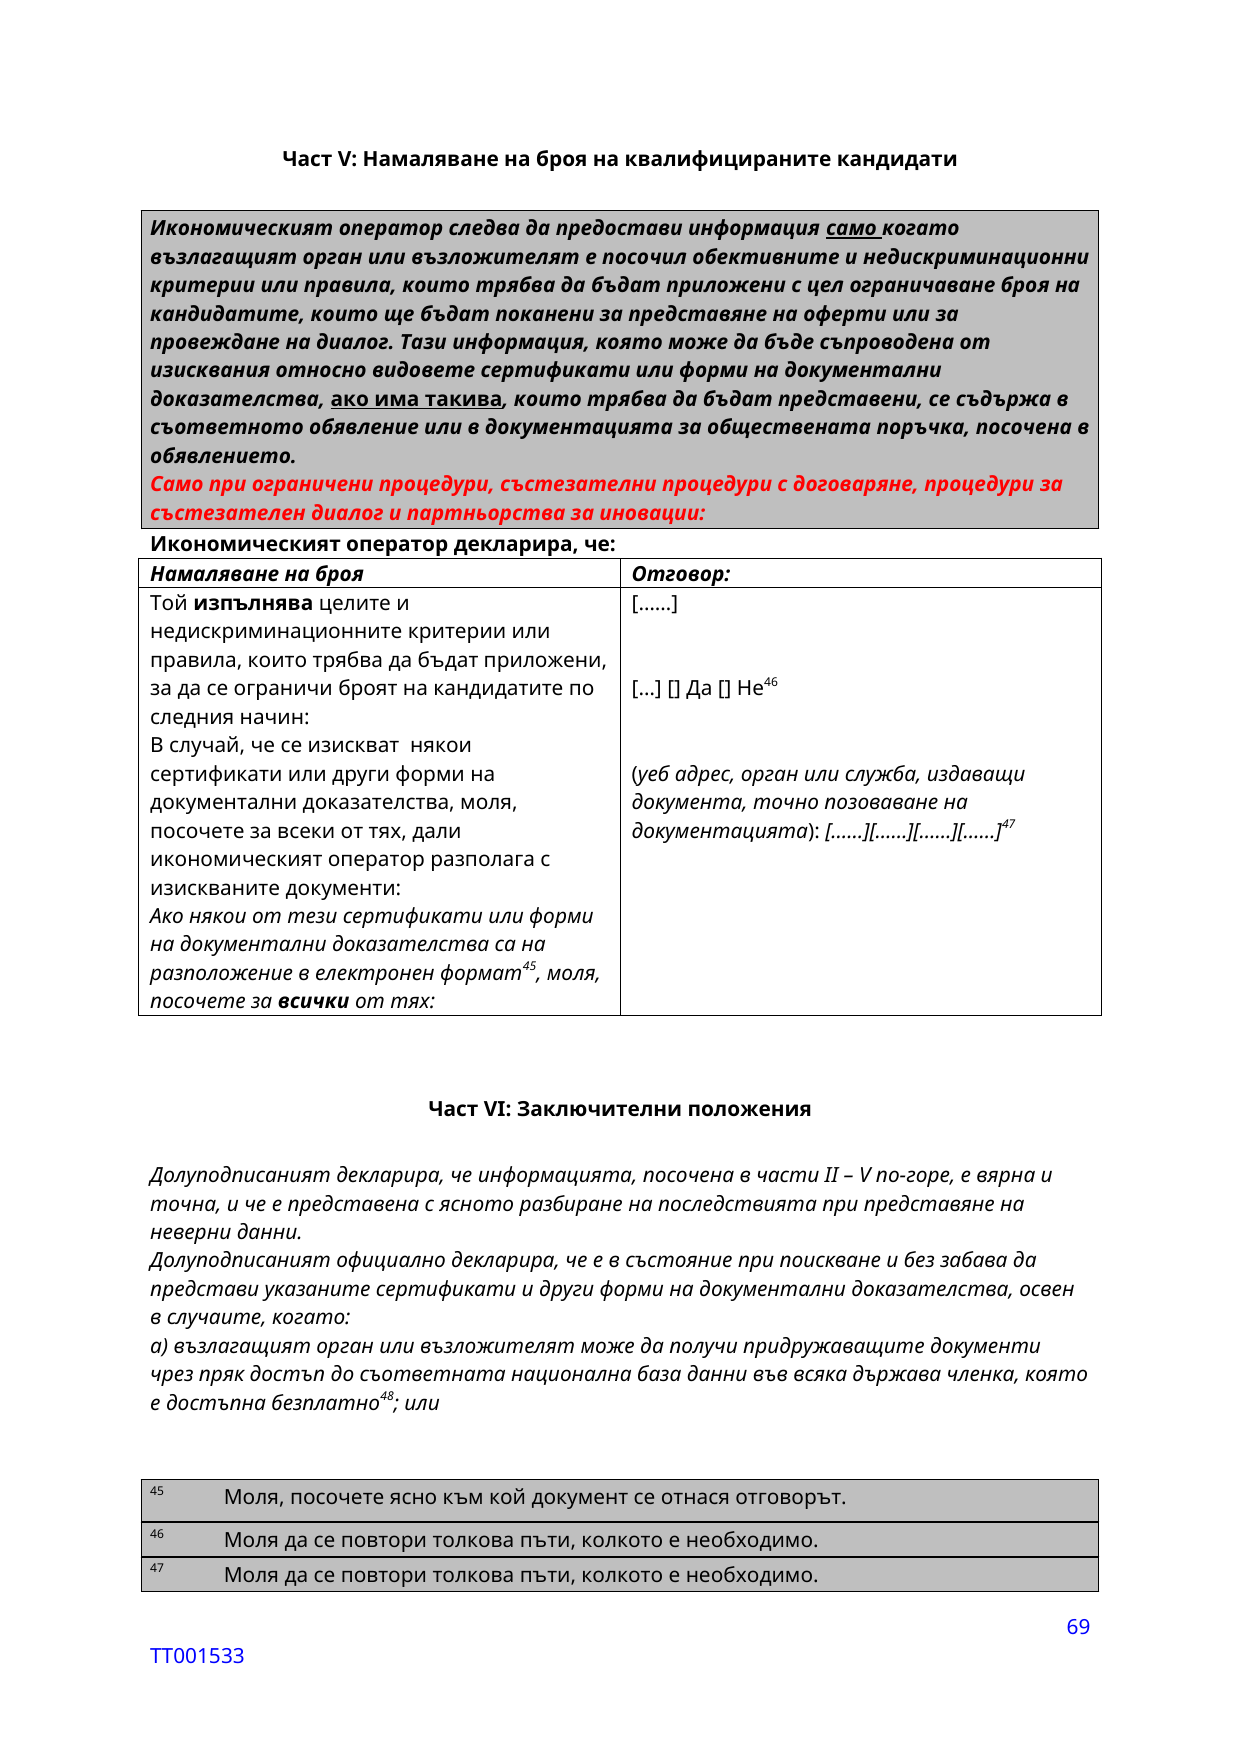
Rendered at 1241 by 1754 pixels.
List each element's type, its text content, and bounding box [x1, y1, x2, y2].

text Долуподписаният официално декларира, че е в състояние при поискване и без забава да представи указаните сертификати и други форми на документални доказателства, освен в случаите, когато: [150, 1246, 1090, 1331]
table_header Намаляване на броя [139, 559, 620, 587]
text Икономическият оператор декларира, че: [150, 529, 1090, 558]
text Икономическият оператор следва да предостави информация само когато възлагащият орган или възложителят е посочил обективните и недискриминационни критерии или правила, които трябва да бъдат приложени с цел ограничаване броя на кандидатите, които ще бъдат поканени за представяне на оферти или за провеждане на диалог. Тази информация, която може да бъде съпроводена от изисквания относно видовете сертификати или форми на документални доказателства, ако има такива, които трябва да бъдат представени, се съдържа в съответното обявление или в документацията за обществената поръчка, посочена в обявлението. Само при ограничени процедури, състезателни процедури с договаряне, процедури за състезателен диалог и партньорства за иновации: [142, 211, 1098, 528]
table_cell Той изпълнява целите и недискриминационните критерии или правила, които трябва да бъдат приложени, за да се ограничи броят на кандидатите по следния начин: В случай, че се изискват някои сертификати или други форми на документални доказателства, моля, посочете за всеки от тях, дали икономическият оператор разполага с изискваните документи: Ако някои от тези сертификати или форми на документални доказателства са на разположение в електронен формат, моля, посочете за всички от тях: [139, 588, 620, 1015]
text Част V: Намаляване на броя на квалифицираните кандидати [150, 144, 1090, 173]
table_header Отговор: [621, 559, 1101, 587]
text а) възлагащият орган или възложителят може да получи придружаващите документи чрез пряк достъп до съответната национална база данни във всяка държава членка, която е достъпна безплатно; или [150, 1331, 1090, 1416]
table_cell [……] […] [] Да [] Не (уеб адрес, орган или служба, издаващи документа, точно позоваване на документацията): [……][……][……][……] [621, 588, 1101, 1015]
text Долуподписаният декларира, че информацията, посочена в части II – V по-горе, е вярна и точна, и че е представена с ясното разбиране на последствията при представяне на неверни данни. [150, 1160, 1090, 1246]
text Част VI: Заключителни положения [150, 1094, 1090, 1123]
